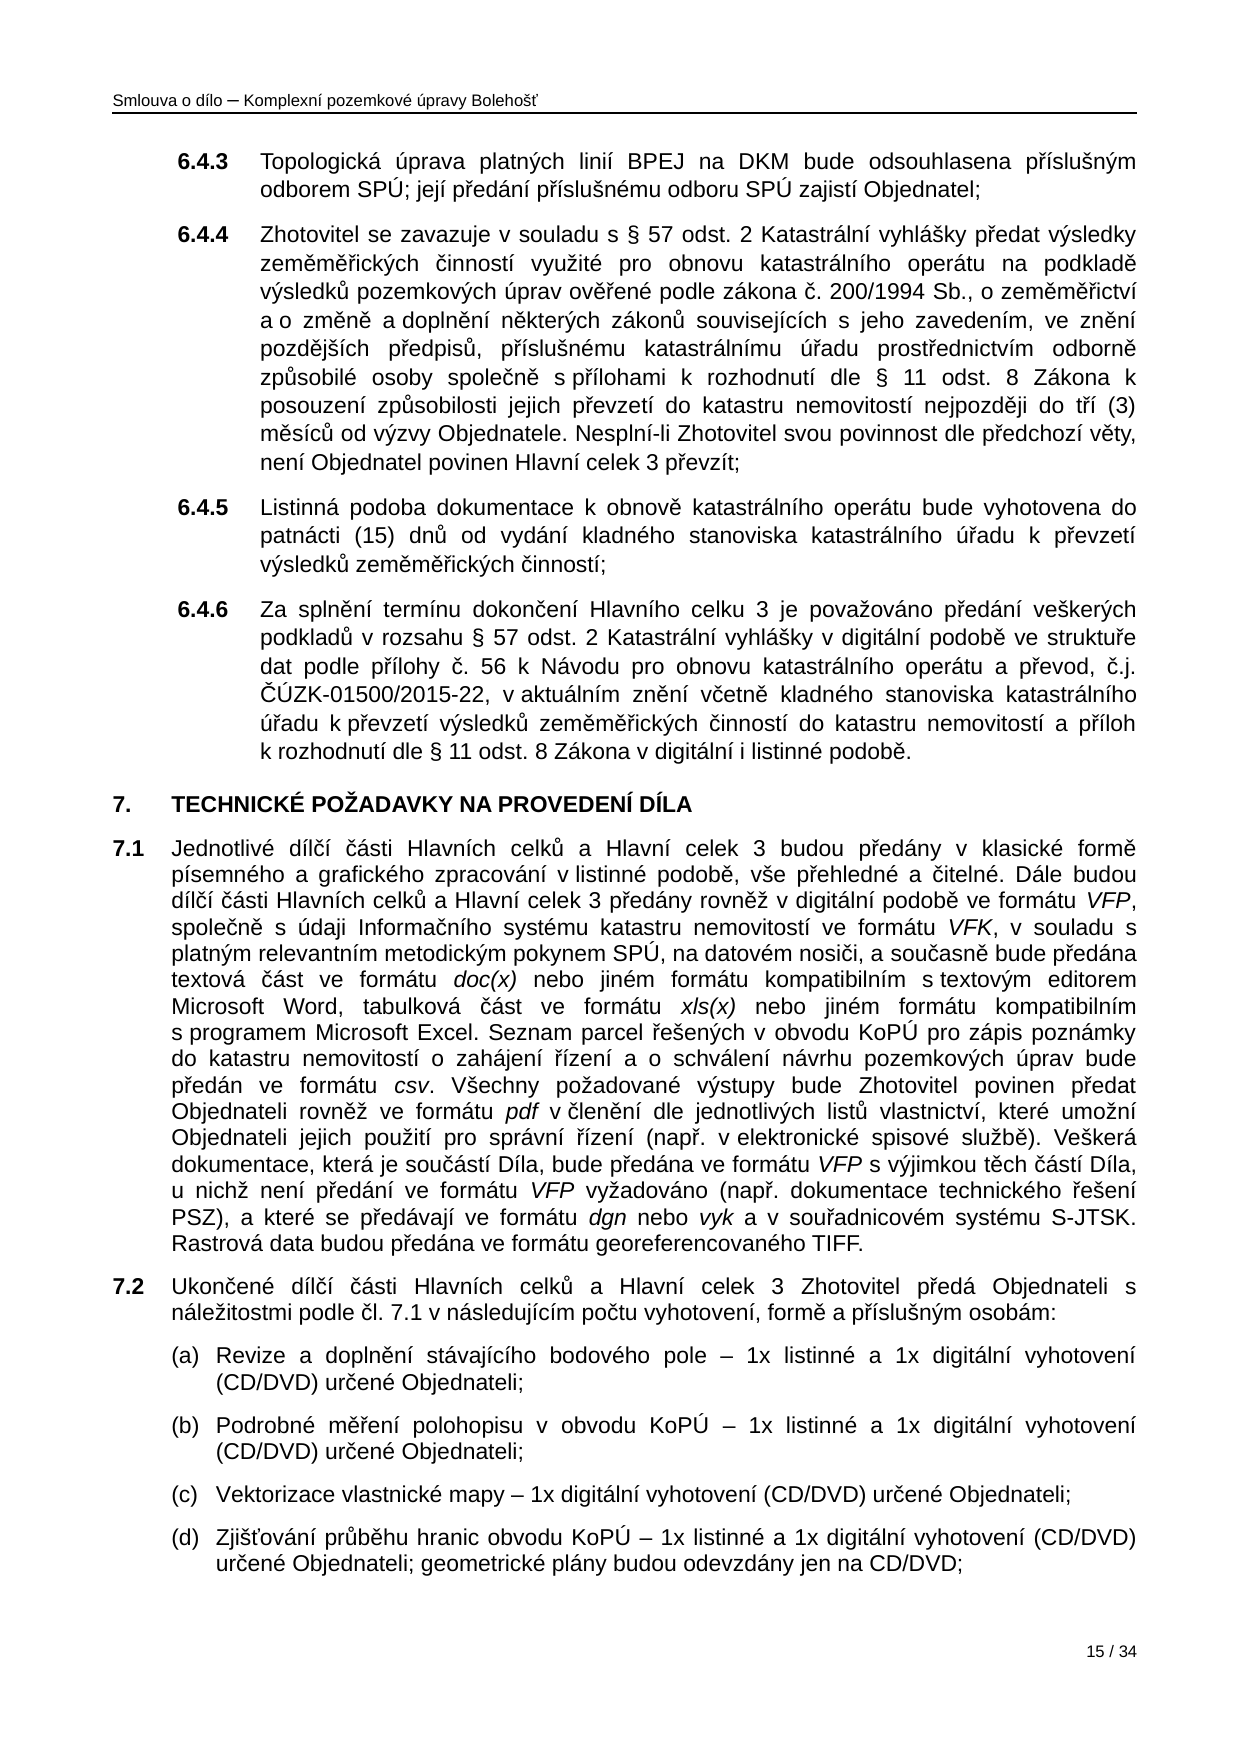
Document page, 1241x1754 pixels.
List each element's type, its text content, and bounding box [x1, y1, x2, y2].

list Vektorizace vlastnické mapy – 1x digitální vyhotovení (CD/DVD) určené Objednateli; [171, 1481, 1137, 1507]
text Topologická úprava platných linií BPEJ na DKM bude odsouhlasena příslušným odborem SPÚ; její předání příslušnému odboru SPÚ zajistí Objednatel; [177, 148, 1137, 202]
text Ukončené dílčí části Hlavních celků a Hlavní celek 3 Zhotovitel předá Objednateli s náležitostmi podle čl. 7.1 v následujícím počtu vyhotovení, formě a příslušným osobám: [112, 1273, 1137, 1326]
text Zhotovitel se zavazuje v souladu s § 57 odst. 2 Katastrální vyhlášky předat výsledky zeměměřických činností využité pro obnovu katastrálního operátu na podkladě výsledků pozemkových úprav ověřené podle zákona č. 200/1994 Sb., o zeměměřictví a o změně a doplnění některých zákonů souvisejících s jeho zavedením, ve znění pozdějších předpisů, příslušnému katastrálnímu úřadu prostřednictvím odborně způsobilé osoby společně s přílohami k rozhodnutí dle § 11 odst. 8 Zákona k posouzení způsobilosti jejich převzetí do katastru nemovitostí nejpozději do tří (3) měsíců od výzvy Objednatele. Nesplní-li Zhotovitel svou povinnost dle předchozí věty, není Objednatel povinen Hlavní celek 3 převzít; [177, 221, 1137, 475]
text Jednotlivé dílčí části Hlavních celků a Hlavní celek 3 budou předány v klasické formě písemného a grafického zpracování v listinné podobě, vše přehledné a čitelné. Dále budou dílčí části Hlavních celků a Hlavní celek 3 předány rovněž v digitální podobě ve formátu VFP, společně s údaji Informačního systému katastru nemovitostí ve formátu VFK, v souladu s platným relevantním metodickým pokynem SPÚ, na datovém nosiči, a současně bude předána textová část ve formátu doc(x) nebo jiném formátu kompatibilním s textovým editorem Microsoft Word, tabulková část ve formátu xls(x) nebo jiném formátu kompatibilním s programem Microsoft Excel. Seznam parcel řešených v obvodu KoPÚ pro zápis poznámky do katastru nemovitostí o zahájení řízení a o schválení návrhu pozemkových úprav bude předán ve formátu csv. Všechny požadované výstupy bude Zhotovitel povinen předat Objednateli rovněž ve formátu pdf v členění dle jednotlivých listů vlastnictví, které umožní Objednateli jejich použití pro správní řízení (např. v elektronické spisové službě). Veškerá dokumentace, která je součástí Díla, bude předána ve formátu VFP s výjimkou těch částí Díla, u nichž není předání ve formátu VFP vyžadováno (např. dokumentace technického řešení PSZ), a které se předávají ve formátu dgn nebo vyk a v souřadnicovém systému S-JTSK. Rastrová data budou předána ve formátu georeferencovaného TIFF. [112, 834, 1137, 1256]
text Technické požadavky na provedení díla [112, 791, 1137, 818]
text Listinná podoba dokumentace k obnově katastrálního operátu bude vyhotovena do patnácti (15) dnů od vydání kladného stanoviska katastrálního úřadu k převzetí výsledků zeměměřických činností; [177, 494, 1137, 577]
list Revize a doplnění stávajícího bodového pole – 1x listinné a 1x digitální vyhotovení (CD/DVD) určené Objednateli; [171, 1342, 1137, 1395]
list Podrobné měření polohopisu v obvodu KoPÚ – 1x listinné a 1x digitální vyhotovení (CD/DVD) určené Objednateli; [171, 1412, 1137, 1464]
list Zjišťování průběhu hranic obvodu KoPÚ – 1x listinné a 1x digitální vyhotovení (CD/DVD) určené Objednateli; geometrické plány budou odevzdány jen na CD/DVD; [171, 1524, 1137, 1577]
text Za splnění termínu dokončení Hlavního celku 3 je považováno předání veškerých podkladů v rozsahu § 57 odst. 2 Katastrální vyhlášky v digitální podobě ve struktuře dat podle přílohy č. 56 k Návodu pro obnovu katastrálního operátu a převod, č.j. ČÚZK-01500/2015-22, v aktuálním znění včetně kladného stanoviska katastrálního úřadu k převzetí výsledků zeměměřických činností do katastru nemovitostí a příloh k rozhodnutí dle § 11 odst. 8 Zákona v digitální i listinné podobě. [177, 596, 1137, 764]
